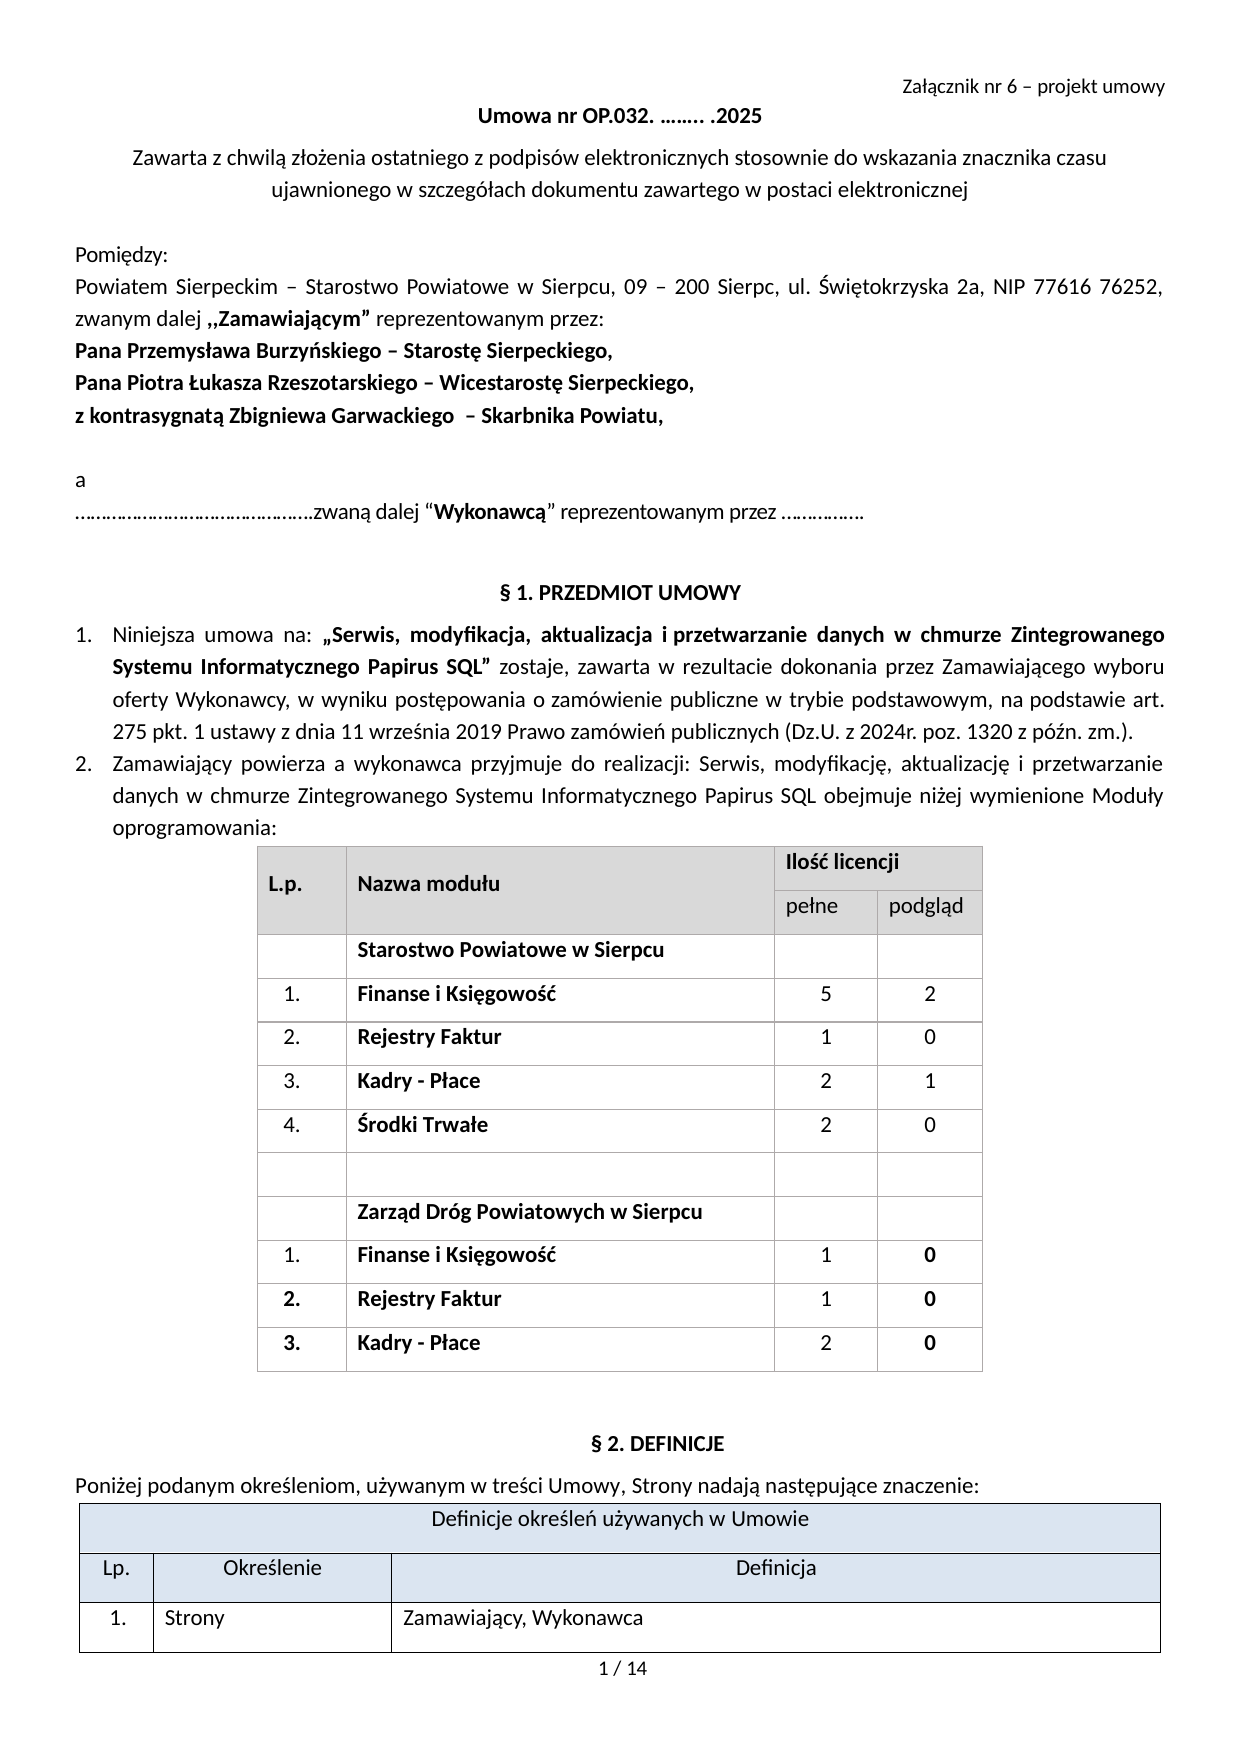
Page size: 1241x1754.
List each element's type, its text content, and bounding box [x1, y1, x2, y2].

table_cell Finanse i Księgowość [347, 979, 774, 1021]
table_cell [878, 1197, 982, 1239]
table_cell Strony [154, 1603, 391, 1652]
table_cell pełne [775, 891, 877, 934]
text § 2. DEFINICJE [150, 1429, 1165, 1457]
table_cell [258, 1153, 346, 1196]
text Pomiędzy: [75, 240, 1165, 268]
table_cell Starostwo Powiatowe w Sierpcu [347, 935, 774, 978]
table_cell [258, 1110, 346, 1152]
table_cell [258, 935, 346, 978]
table_cell 1 [878, 1066, 982, 1109]
table_cell 5 [775, 979, 877, 1021]
text Pana Piotra Łukasza Rzeszotarskiego – Wicestarostę Sierpeckiego, [75, 368, 1165, 397]
table_cell 0 [878, 1023, 982, 1065]
list Zamawiający powierza a wykonawca przyjmuje do realizacji: Serwis, modyfikację, aktualizację i przetwarzanie danych w chmurze Zintegrowanego Systemu Informatycznego Papirus SQL obejmuje niżej wymienione Moduły oprogramowania: [75, 749, 1165, 841]
table_cell Zarząd Dróg Powiatowych w Sierpcu [347, 1197, 774, 1239]
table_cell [392, 1603, 1160, 1652]
table_cell [258, 1066, 346, 1109]
text § 1. PRZEDMIOT UMOWY [75, 578, 1165, 606]
table_cell 1 [775, 1023, 877, 1065]
table_cell [258, 1328, 346, 1371]
table_cell 2 [878, 979, 982, 1021]
table_cell Środki Trwałe [347, 1110, 774, 1152]
table_cell 1 [775, 1284, 877, 1327]
table_cell Finanse i Księgowość [347, 1241, 774, 1283]
table_cell [258, 1023, 346, 1065]
text Powiatem Sierpeckim – Starostwo Powiatowe w Sierpcu, 09 – 200 Sierpc, ul. Świętokrzyska 2a, NIP 77616 76252, zwanym dalej ,,Zamawiającym” reprezentowanym przez: [75, 272, 1165, 332]
table_cell [775, 1197, 877, 1239]
table_cell 1 [775, 1241, 877, 1283]
table_cell [775, 935, 877, 978]
table_cell Rejestry Faktur [347, 1023, 774, 1065]
table_cell podgląd [878, 891, 982, 934]
table_cell 0 [878, 1110, 982, 1152]
table_cell [258, 1241, 346, 1283]
table_cell Kadry - Płace [347, 1328, 774, 1371]
text Pana Przemysława Burzyńskiego – Starostę Sierpeckiego, [75, 336, 1165, 364]
table_cell [775, 1153, 877, 1196]
table_cell 0 [878, 1284, 982, 1327]
table_cell 2 [775, 1066, 877, 1109]
table_cell [80, 1603, 153, 1652]
table_cell 2 [775, 1328, 877, 1371]
table_cell [258, 1284, 346, 1327]
table_cell [878, 1153, 982, 1196]
table_cell 0 [878, 1328, 982, 1371]
text z kontrasygnatą Zbigniewa Garwackiego – Skarbnika Powiatu, [75, 401, 1165, 429]
text ……………………………………….zwaną dalej “Wykonawcą” reprezentowanym przez ……………. [75, 497, 1165, 525]
text Poniżej podanym określeniom, używanym w treści Umowy, Strony nadają następujące znaczenie: [75, 1471, 1165, 1499]
text Umowa nr OP.032. …….. .2025 [75, 101, 1165, 129]
table_cell Lp. [80, 1554, 153, 1602]
text Zawarta z chwilą złożenia ostatniego z podpisów elektronicznych stosownie do wskazania znacznika czasu ujawnionego w szczegółach dokumentu zawartego w postaci elektronicznej [75, 143, 1165, 203]
table_cell [878, 935, 982, 978]
table_cell Kadry - Płace [347, 1066, 774, 1109]
table_header Definicje określeń używanych w Umowie [80, 1504, 1160, 1552]
table_header Ilość licencji [775, 847, 982, 890]
table_cell 0 [878, 1241, 982, 1283]
table_cell [258, 1197, 346, 1239]
table_cell Rejestry Faktur [347, 1284, 774, 1327]
text a [75, 465, 1165, 493]
table_cell Określenie [154, 1554, 391, 1602]
table_cell 2 [775, 1110, 877, 1152]
table_header Nazwa modułu [347, 847, 774, 934]
table_cell [258, 979, 346, 1021]
table_header L.p. [258, 847, 346, 934]
table_cell Definicja [392, 1554, 1160, 1602]
list Niniejsza umowa na: „Serwis, modyfikacja, aktualizacja i przetwarzanie danych w chmurze Zintegrowanego Systemu Informatycznego Papirus SQL” zostaje, zawarta w rezultacie dokonania przez Zamawiającego wyboru oferty Wykonawcy, w wyniku postępowania o zamówienie publiczne w trybie podstawowym, na podstawie art. 275 pkt. 1 ustawy z dnia 11 września 2019 Prawo zamówień publicznych (Dz.U. z 2024r. poz. 1320 z późn. zm.). [75, 620, 1165, 745]
table_cell [347, 1153, 774, 1196]
